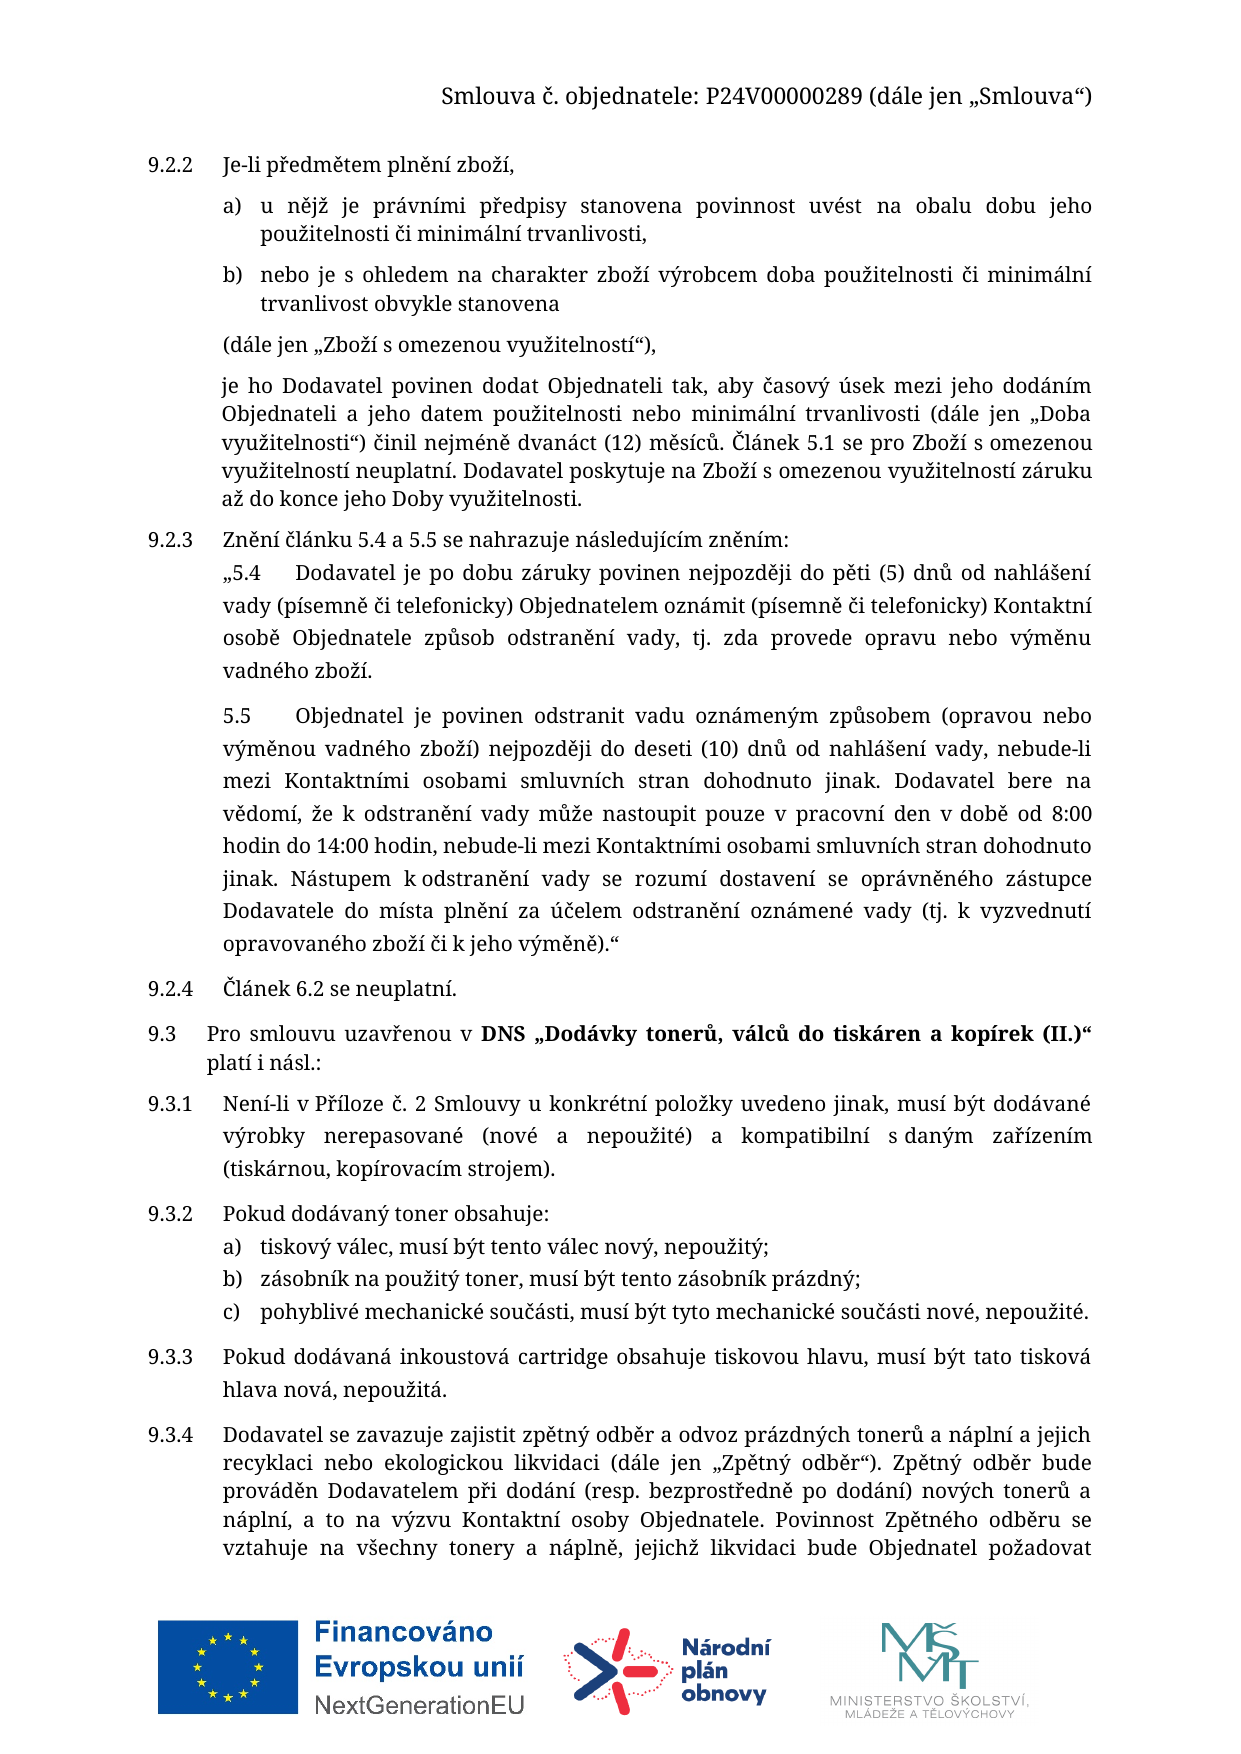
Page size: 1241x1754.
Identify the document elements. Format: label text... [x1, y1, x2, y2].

list Znění článku 5.4 a 5.5 se nahrazuje následujícím zněním: [148, 526, 1093, 554]
list „5.4 Dodavatel je po dobu záruky povinen nejpozději do pěti (5) dnů od nahlášení vady (písemně či telefonicky) Objednatelem oznámit (písemně či telefonicky) Kontaktní osobě Objednatele způsob odstranění vady, tj. zda provede opravu nebo výměnu vadného zboží. [223, 558, 1093, 684]
list 5.5 Objednatel je povinen odstranit vadu oznámeným způsobem (opravou nebo výměnou vadného zboží) nejpozději do deseti (10) dnů od nahlášení vady, nebude-li mezi Kontaktními osobami smluvních stran dohodnuto jinak. Dodavatel bere na vědomí, že k odstranění vady může nastoupit pouze v pracovní den v době od 8:00 hodin do 14:00 hodin, nebude-li mezi Kontaktními osobami smluvních stran dohodnuto jinak. Nástupem k odstranění vady se rozumí dostavení se oprávněného zástupce Dodavatele do místa plnění za účelem odstranění oznámené vady (tj. k vyzvednutí opravovaného zboží či k jeho výměně).“ [223, 701, 1093, 958]
list u nějž je právními předpisy stanovena povinnost uvést na obalu dobu jeho použitelnosti či minimální trvanlivosti, [223, 191, 1093, 248]
list Je-li předmětem plnění zboží, [148, 150, 1093, 179]
list Není-li v Příloze č. 2 Smlouvy u konkrétní položky uvedeno jinak, musí být dodávané výrobky nerepasované (nové a nepoužité) a kompatibilní s daným zařízením (tiskárnou, kopírovacím strojem). [148, 1089, 1093, 1182]
list Pro smlouvu uzavřenou v DNS „Dodávky tonerů, válců do tiskáren a kopírek (II.)“ platí i násl.: [148, 1019, 1093, 1076]
list Pokud dodávaná inkoustová cartridge obsahuje tiskovou hlavu, musí být tato tisková hlava nová, nepoužitá. [148, 1342, 1093, 1403]
list Článek 6.2 se neuplatní. [148, 974, 1093, 1003]
list tiskový válec, musí být tento válec nový, nepoužitý; [223, 1232, 1093, 1260]
list Pokud dodávaný toner obsahuje: [148, 1199, 1093, 1228]
picture [820, 1616, 1039, 1726]
text (dále jen „Zboží s omezenou využitelností“), [223, 330, 1093, 358]
picture [147, 1605, 789, 1726]
text je ho Dodavatel povinen dodat Objednateli tak, aby časový úsek mezi jeho dodáním Objednateli a jeho datem použitelnosti nebo minimální trvanlivosti (dále jen „Doba využitelnosti“) činil nejméně dvanáct (12) měsíců. Článek 5.1 se pro Zboží s omezenou využitelností neuplatní. Dodavatel poskytuje na Zboží s omezenou využitelností záruku až do konce jeho Doby využitelnosti. [221, 371, 1093, 513]
list nebo je s ohledem na charakter zboží výrobcem doba použitelnosti či minimální trvanlivost obvykle stanovena [223, 261, 1093, 317]
list zásobník na použitý toner, musí být tento zásobník prázdný; [223, 1264, 1093, 1293]
list pohyblivé mechanické součásti, musí být tyto mechanické součásti nové, nepoužité. [223, 1297, 1093, 1325]
